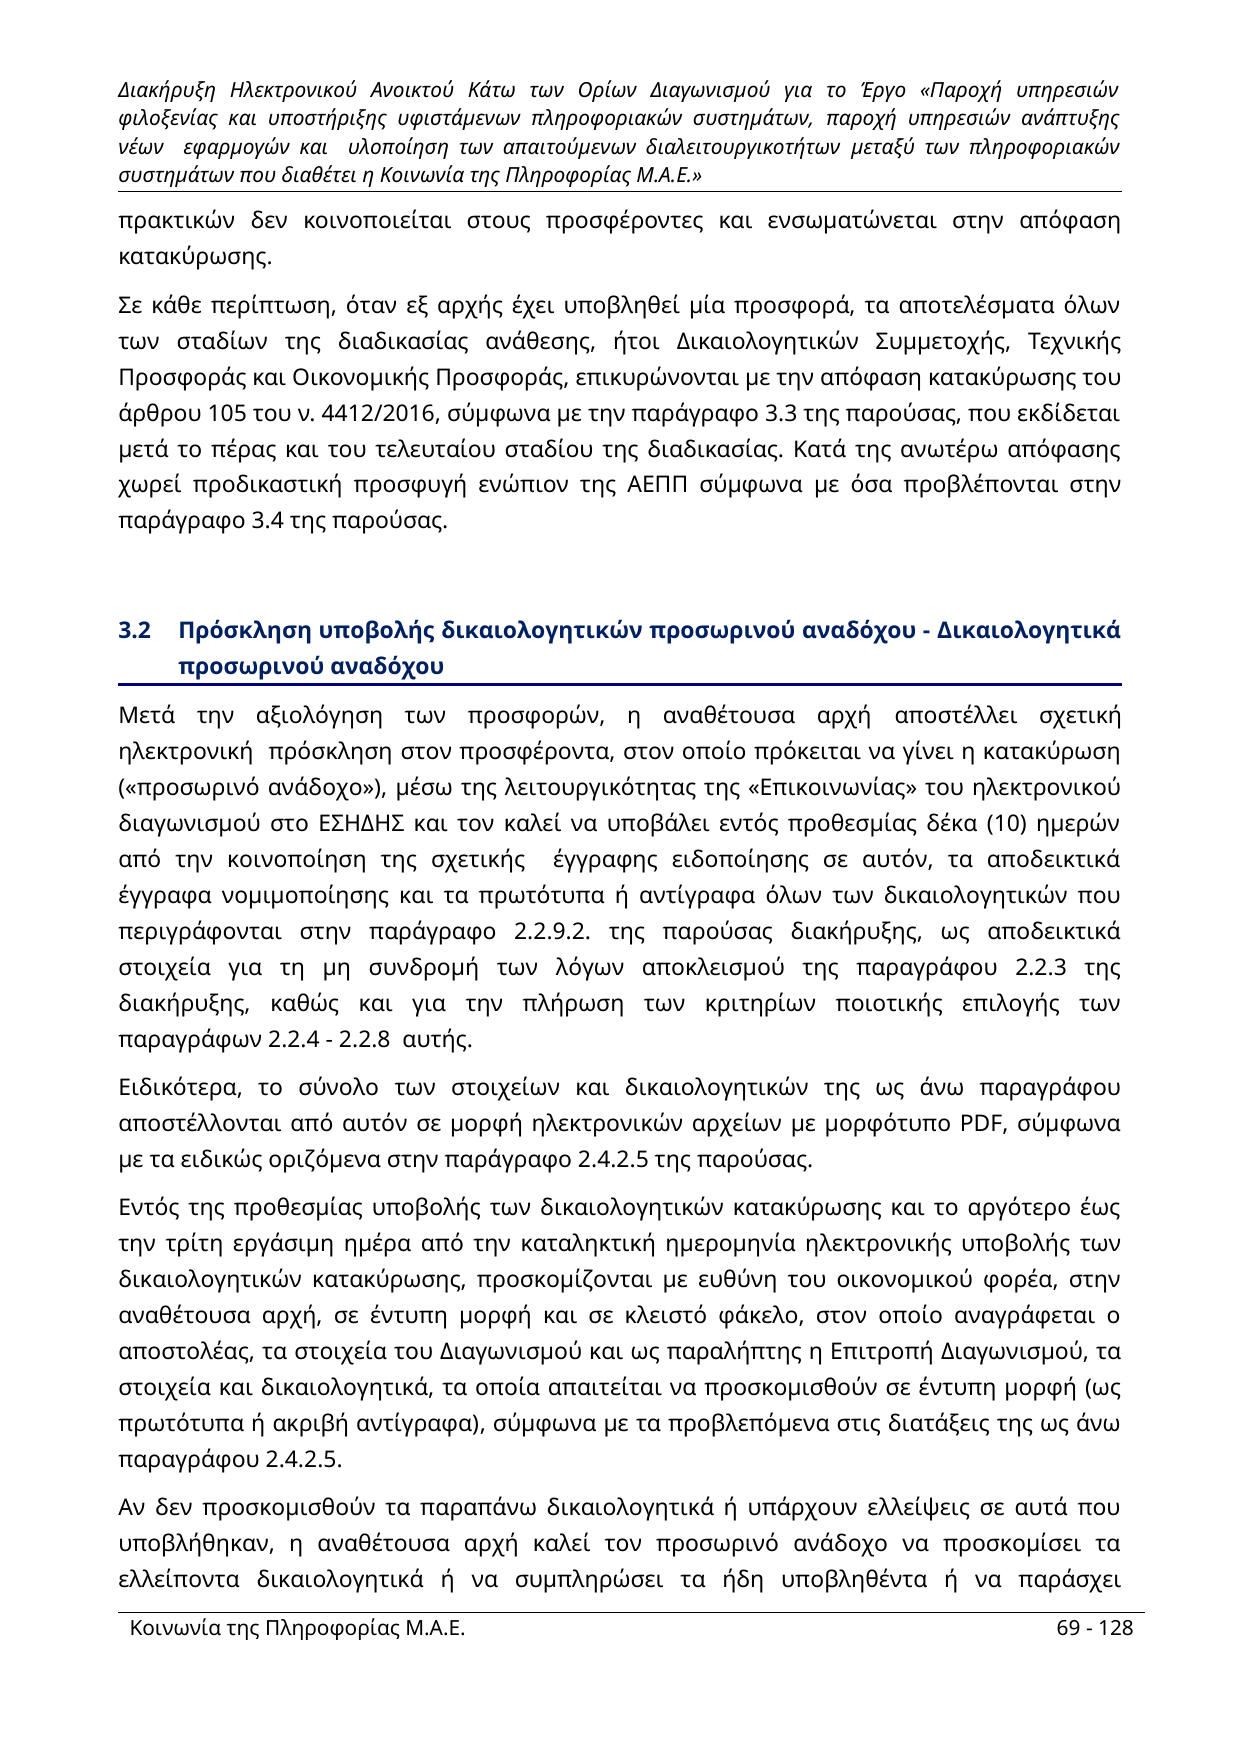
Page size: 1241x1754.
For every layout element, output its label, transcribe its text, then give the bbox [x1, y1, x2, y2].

text Σε κάθε περίπτωση, όταν εξ αρχής έχει υποβληθεί μία προσφορά, τα αποτελέσματα όλων των σταδίων της διαδικασίας ανάθεσης, ήτοι Δικαιολογητικών Συμμετοχής, Τεχνικής Προσφοράς και Οικονομικής Προσφοράς, επικυρώνονται με την απόφαση κατακύρωσης του άρθρου 105 του ν. 4412/2016, σύμφωνα με την παράγραφο 3.3 της παρούσας, που εκδίδεται μετά το πέρας και του τελευταίου σταδίου της διαδικασίας. Κατά της ανωτέρω απόφασης χωρεί προδικαστική προσφυγή ενώπιον της ΑΕΠΠ σύμφωνα με όσα προβλέπονται στην παράγραφο 3.4 της παρούσας. [118, 289, 1122, 536]
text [118, 204, 1122, 272]
text Μετά την αξιολόγηση των προσφορών, η αναθέτουσα αρχή αποστέλλει σχετική ηλεκτρονική πρόσκληση στον προσφέροντα, στον οποίο πρόκειται να γίνει η κατακύρωση («προσωρινό ανάδοχο»), μέσω της λειτουργικότητας της «Επικοινωνίας» του ηλεκτρονικού διαγωνισμού στο ΕΣΗΔΗΣ και τον καλεί να υποβάλει εντός προθεσμίας δέκα (10) ημερών από την κοινοποίηση της σχετικής έγγραφης ειδοποίησης σε αυτόν, τα αποδεικτικά έγγραφα νομιμοποίησης και τα πρωτότυπα ή αντίγραφα όλων των δικαιολογητικών που περιγράφονται στην παράγραφο 2.2.9.2. της παρούσας διακήρυξης, ως αποδεικτικά στοιχεία για τη μη συνδρομή των λόγων αποκλεισμού της παραγράφου 2.2.3 της διακήρυξης, καθώς και για την πλήρωση των κριτηρίων ποιοτικής επιλογής των παραγράφων 2.2.4 - 2.2.8 αυτής. [118, 699, 1122, 1054]
subtitle Πρόσκληση υποβολής δικαιολογητικών προσωρινού αναδόχου - Δικαιολογητικά προσωρινού αναδόχου [118, 614, 1122, 683]
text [118, 1491, 1122, 1594]
text Ειδικότερα, το σύνολο των στοιχείων και δικαιολογητικών της ως άνω παραγράφου αποστέλλονται από αυτόν σε μορφή ηλεκτρονικών αρχείων με μορφότυπο PDF, σύμφωνα με τα ειδικώς οριζόμενα στην παράγραφο 2.4.2.5 της παρούσας. [118, 1071, 1122, 1174]
text Εντός της προθεσμίας υποβολής των δικαιολογητικών κατακύρωσης και το αργότερο έως την τρίτη εργάσιμη ημέρα από την καταληκτική ημερομηνία ηλεκτρονικής υποβολής των δικαιολογητικών κατακύρωσης, προσκομίζονται με ευθύνη του οικονομικού φορέα, στην αναθέτουσα αρχή, σε έντυπη μορφή και σε κλειστό φάκελο, στον οποίο αναγράφεται ο αποστολέας, τα στοιχεία του Διαγωνισμού και ως παραλήπτης η Επιτροπή Διαγωνισμού, τα στοιχεία και δικαιολογητικά, τα οποία απαιτείται να προσκομισθούν σε έντυπη μορφή (ως πρωτότυπα ή ακριβή αντίγραφα), σύμφωνα με τα προβλεπόμενα στις διατάξεις της ως άνω παραγράφου 2.4.2.5. [118, 1191, 1122, 1474]
